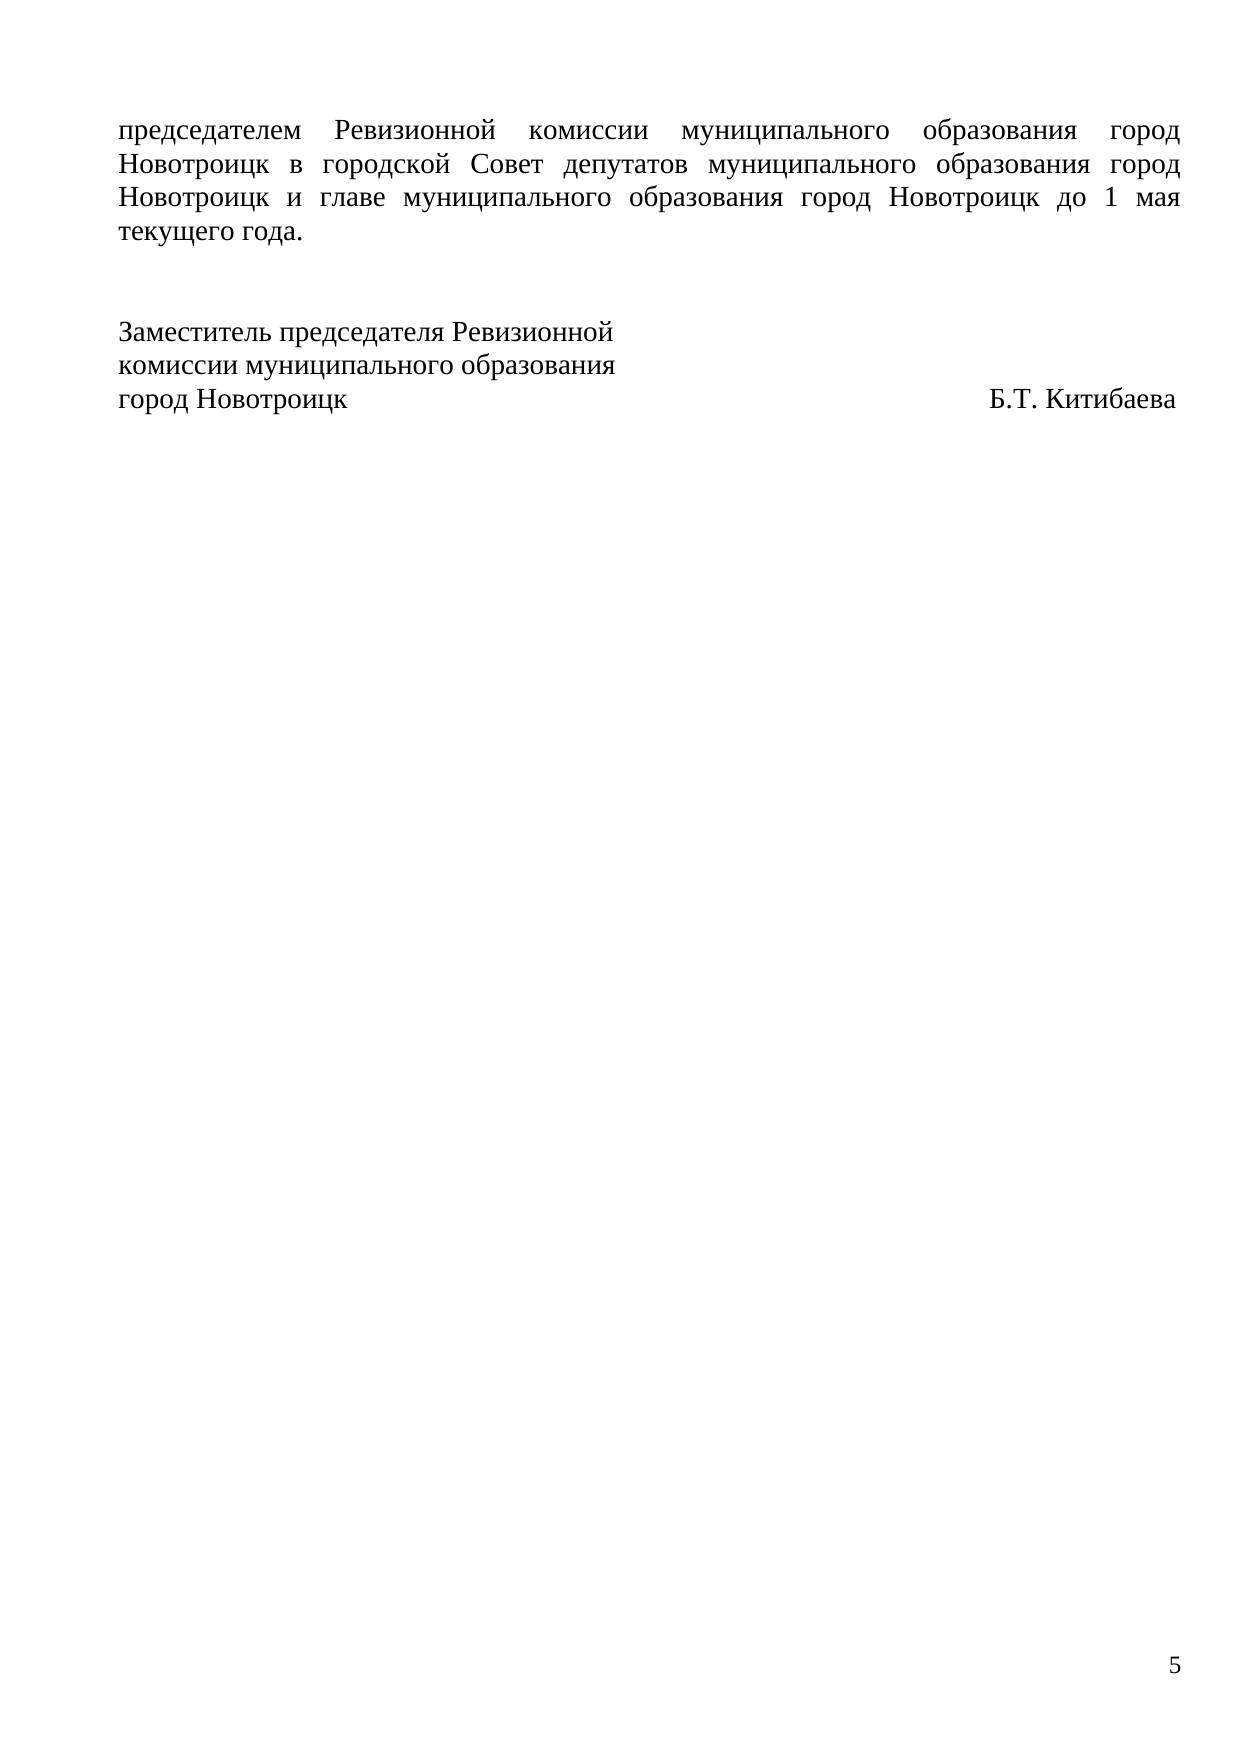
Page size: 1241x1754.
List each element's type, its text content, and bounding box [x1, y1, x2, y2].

text комиссии муниципального образования [118, 347, 1181, 381]
text Заместитель председателя Ревизионной [118, 314, 1181, 347]
text город Новотроицк Б.Т. Китибаева [118, 381, 1181, 414]
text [118, 112, 1181, 247]
